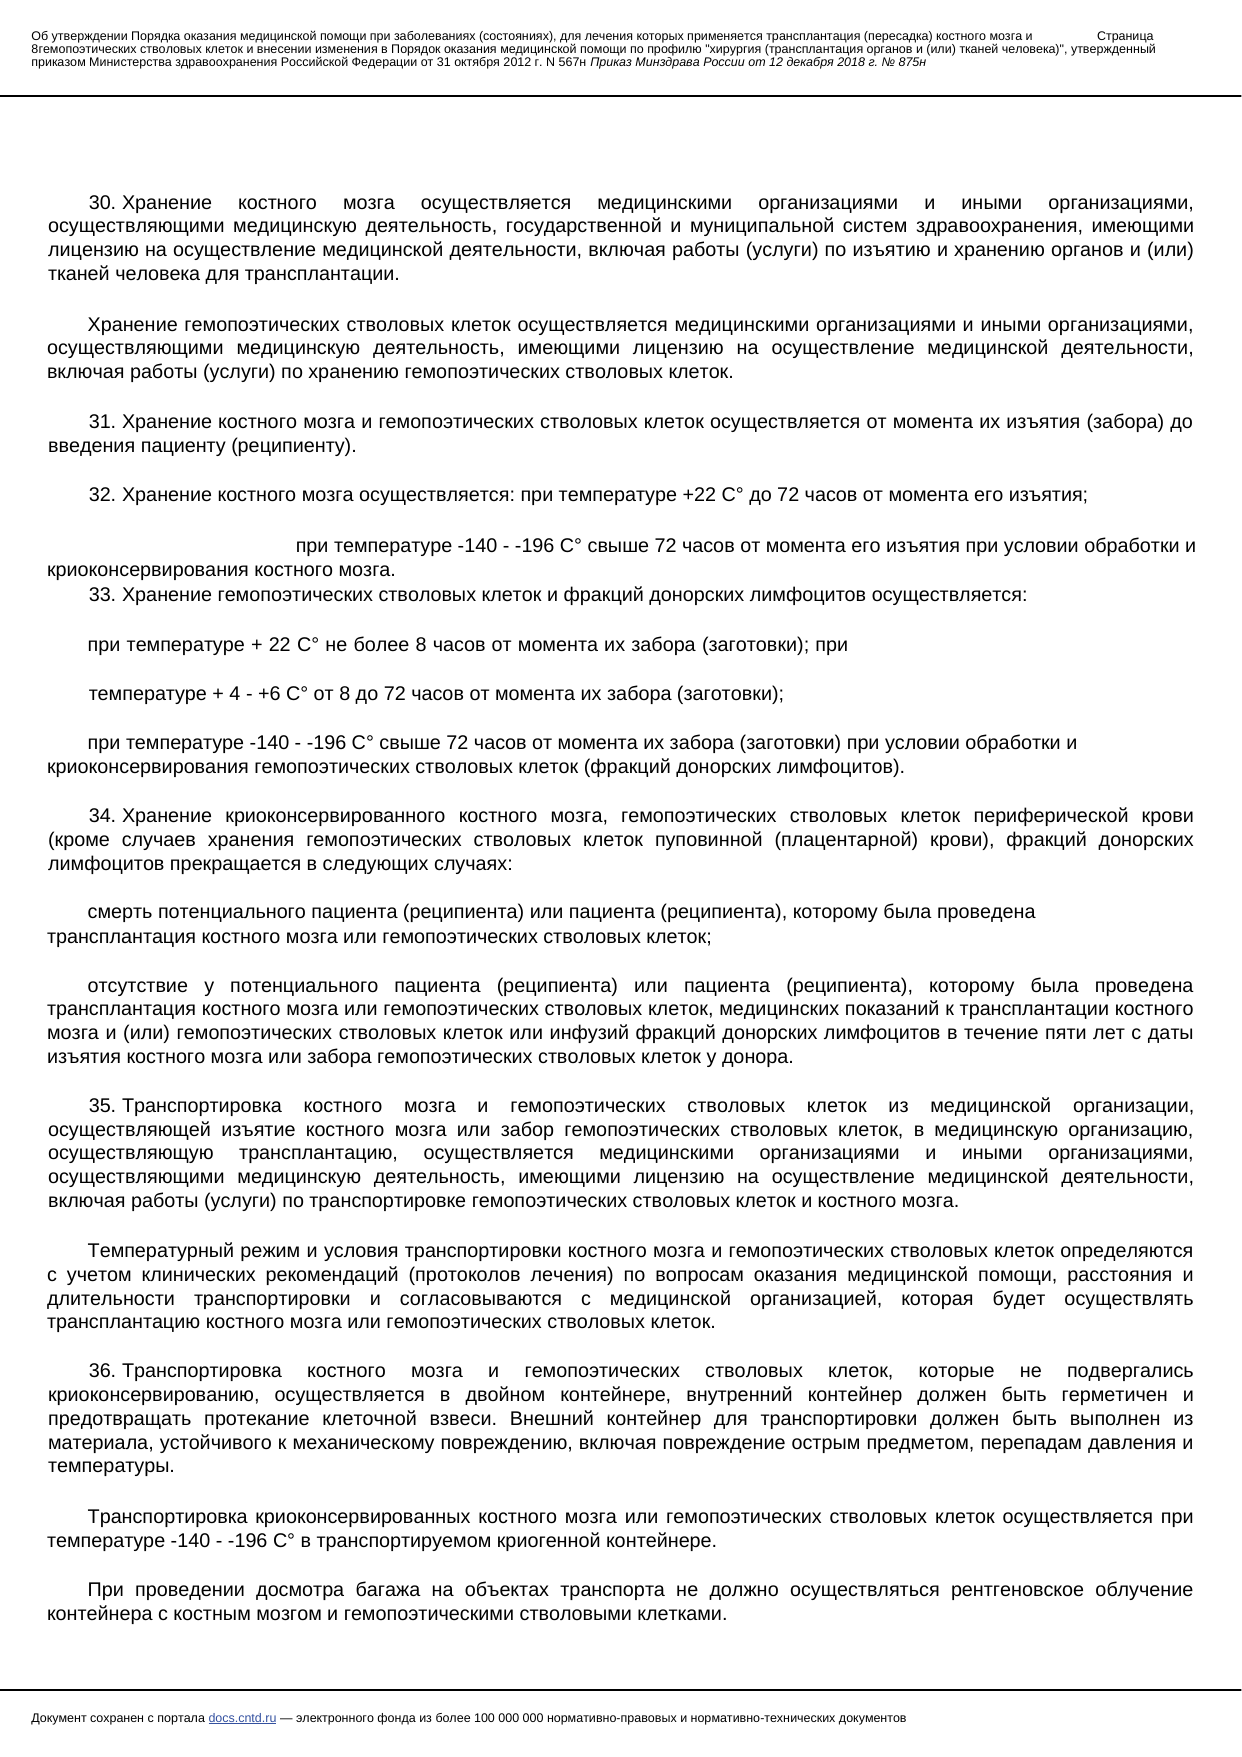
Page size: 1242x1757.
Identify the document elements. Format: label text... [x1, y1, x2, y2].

text При проведении досмотра багажа на объектах транспорта не должно осуществляться рентгеновское облучение контейнера с костным мозгом и гемопоэтическими стволовыми клетками. [47, 1578, 1195, 1624]
text Транспортировка криоконсервированных костного мозга или гемопоэтических стволовых клеток осуществляется при температуре -140 - -196 С° в транспортируемом криогенной контейнере. [47, 1505, 1195, 1551]
text Температурный режим и условия транспортировки костного мозга и гемопоэтических стволовых клеток определяются с учетом клинических рекомендаций (протоколов лечения) по вопросам оказания медицинской помощи, расстояния и длительности транспортировки и согласовываются с медицинской организацией, которая будет осуществлять трансплантацию костного мозга или гемопоэтических стволовых клеток. [47, 1239, 1195, 1333]
list Хранение костного мозга и гемопоэтических стволовых клеток осуществляется от момента их изъятия (забора) до введения пациенту (реципиенту). [48, 410, 1195, 457]
list Хранение гемопоэтических стволовых клеток и фракций донорских лимфоцитов осуществляется: [48, 582, 1195, 605]
text смерть потенциального пациента (реципиента) или пациента (реципиента), которому была проведена [87, 900, 1195, 923]
text трансплантация костного мозга или гемопоэтических стволовых клеток; [47, 924, 1195, 947]
text криоконсервирования костного мозга. [47, 558, 1195, 581]
text Хранение гемопоэтических стволовых клеток осуществляется медицинскими организациями и иными организациями, осуществляющими медицинскую деятельность, имеющими лицензию на осуществление медицинской деятельности, включая работы (услуги) по хранению гемопоэтических стволовых клеток. [47, 312, 1195, 383]
text криоконсервирования гемопоэтических стволовых клеток (фракций донорских лимфоцитов). [47, 755, 1195, 778]
list Хранение костного мозга осуществляется: при температуре +22 С° до 72 часов от момента его изъятия; [48, 483, 1195, 506]
text при температуре -140 - -196 С° свыше 72 часов от момента их забора (заготовки) при условии обработки и [87, 731, 1195, 753]
text при температуре + 22 С° не более 8 часов от момента их забора (заготовки); при температуре + 4 - +6 С° от 8 до 72 часов от момента их забора (заготовки); [87, 633, 850, 704]
text при температуре -140 - -196 С° свыше 72 часов от момента его изъятия при условии обработки и [47, 534, 1197, 556]
list Хранение криоконсервированного костного мозга, гемопоэтических стволовых клеток периферической крови (кроме случаев хранения гемопоэтических стволовых клеток пуповинной (плацентарной) крови), фракций донорских лимфоцитов прекращается в следующих случаях: [48, 804, 1195, 874]
list Хранение костного мозга осуществляется медицинскими организациями и иными организациями, осуществляющими медицинскую деятельность, государственной и муниципальной систем здравоохранения, имеющими лицензию на осуществление медицинской деятельности, включая работы (услуги) по изъятию и хранению органов и (или) тканей человека для трансплантации. [48, 191, 1195, 284]
list Транспортировка костного мозга и гемопоэтических стволовых клеток из медицинской организации, осуществляющей изъятие костного мозга или забор гемопоэтических стволовых клеток, в медицинскую организацию, осуществляющую трансплантацию, осуществляется медицинскими организациями и иными организациями, осуществляющими медицинскую деятельность, имеющими лицензию на осуществление медицинской деятельности, включая работы (услуги) по транспортировке гемопоэтических стволовых клеток и костного мозга. [48, 1094, 1195, 1211]
list Транспортировка костного мозга и гемопоэтических стволовых клеток, которые не подвергались криоконсервированию, осуществляется в двойном контейнере, внутренний контейнер должен быть герметичен и предотвращать протекание клеточной взвеси. Внешний контейнер для транспортировки должен быть выполнен из материала, устойчивого к механическому повреждению, включая повреждение острым предметом, перепадам давления и температуры. [48, 1359, 1195, 1477]
text отсутствие у потенциального пациента (реципиента) или пациента (реципиента), которому была проведена трансплантация костного мозга или гемопоэтических стволовых клеток, медицинских показаний к трансплантации костного мозга и (или) гемопоэтических стволовых клеток или инфузий фракций донорских лимфоцитов в течение пяти лет с даты изъятия костного мозга или забора гемопоэтических стволовых клеток у донора. [47, 973, 1195, 1067]
